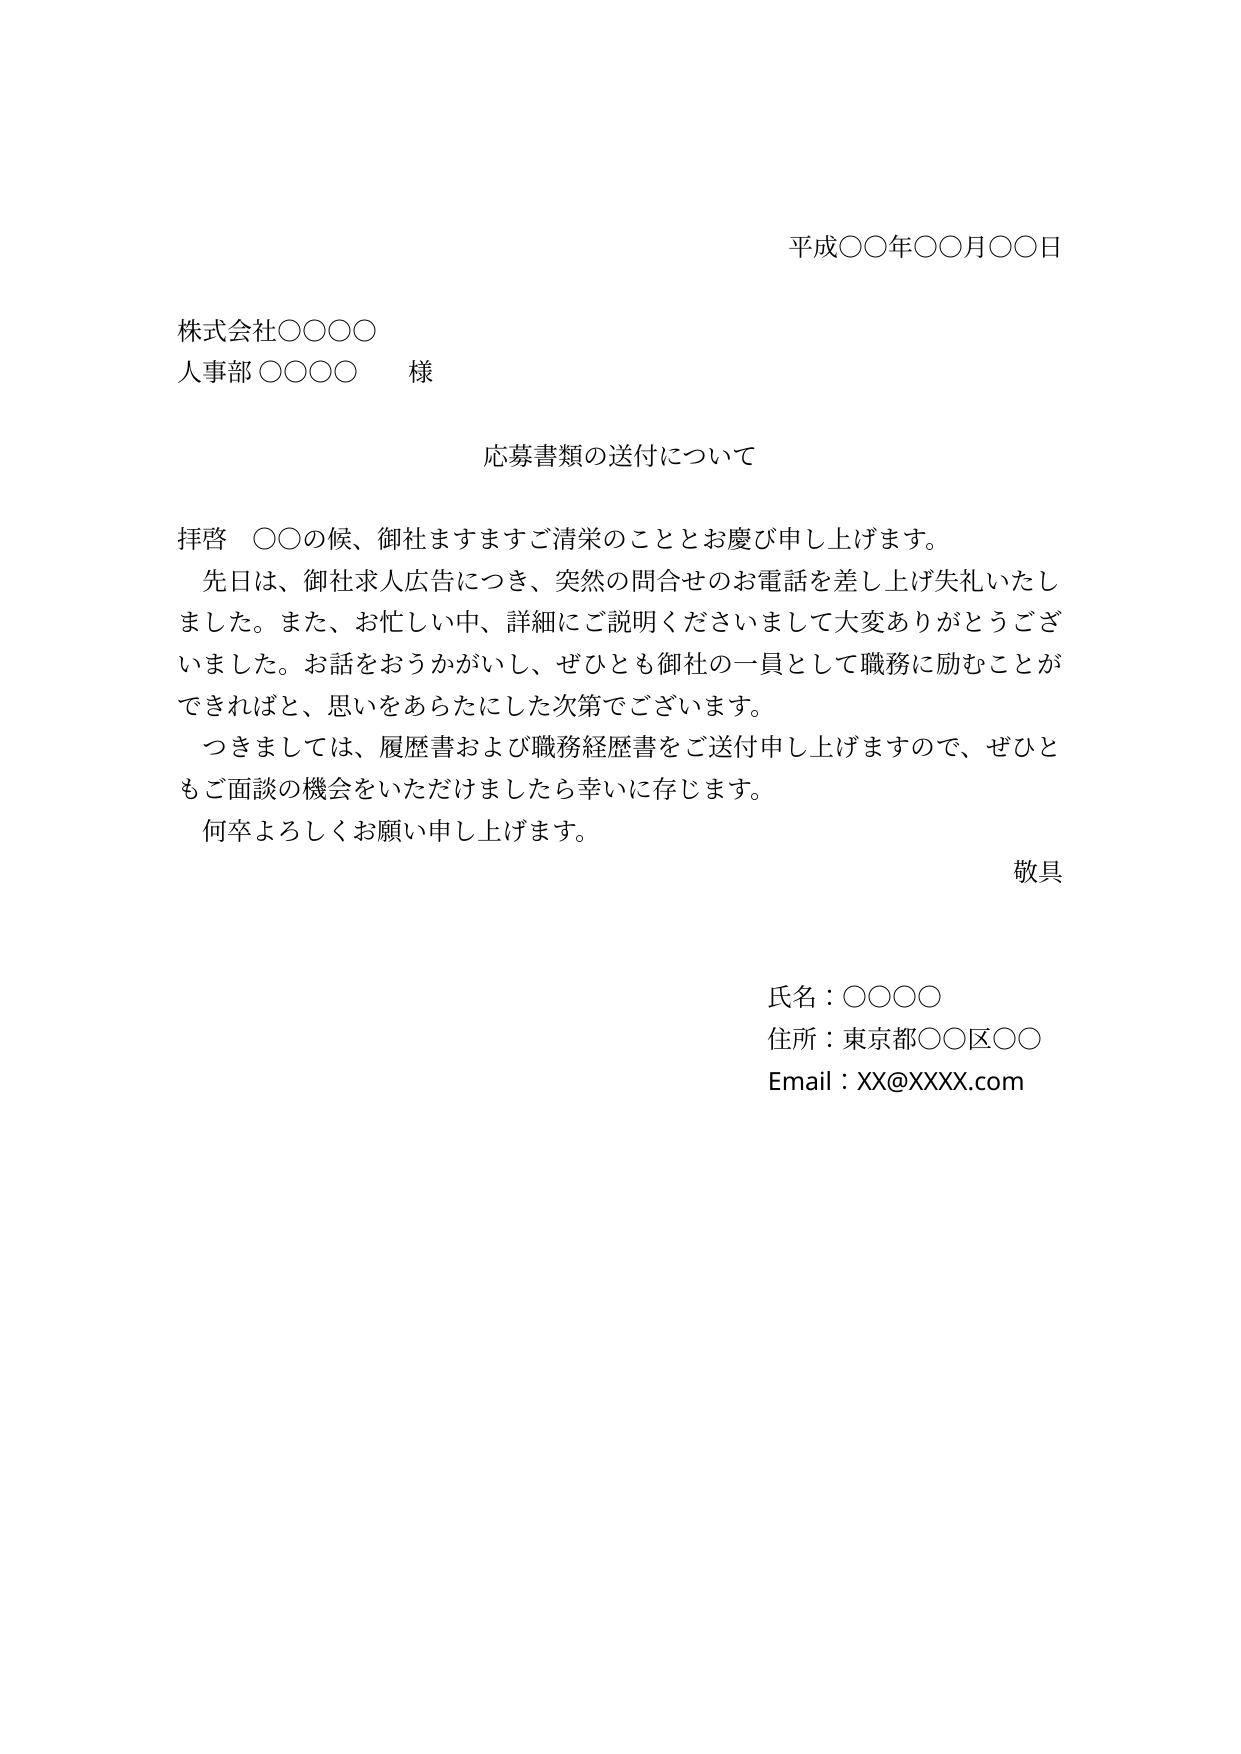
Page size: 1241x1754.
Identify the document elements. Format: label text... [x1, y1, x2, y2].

text 敬具 [177, 850, 1063, 892]
text 何卒よろしくお願い申し上げます。 [177, 808, 1063, 850]
text 氏名：○○○○ [768, 975, 1063, 1017]
text 応募書類の送付について [177, 433, 1063, 475]
text 先日は、御社求人広告につき、突然の問合せのお電話を差し上げ失礼いたしました。また、お忙しい中、詳細にご説明くださいまして大変ありがとうございました。お話をおうかがいし、ぜひとも御社の一員として職務に励むことができればと、思いをあらたにした次第でございます。 [177, 558, 1063, 725]
text 人事部 ○○○○ 様 [177, 350, 1063, 392]
text 住所：東京都○○区○○ [768, 1017, 1063, 1058]
text 株式会社○○○○ [177, 308, 1063, 350]
text 平成○○年○○月○○日 [177, 225, 1063, 267]
text 拝啓 ○○の候、御社ますますご清栄のこととお慶び申し上げます。 [177, 517, 1063, 558]
text Email：XX@XXXX.com [768, 1058, 1063, 1100]
text つきましては、履歴書および職務経歴書をご送付申し上げますので、ぜひともご面談の機会をいただけましたら幸いに存じます。 [177, 725, 1063, 808]
